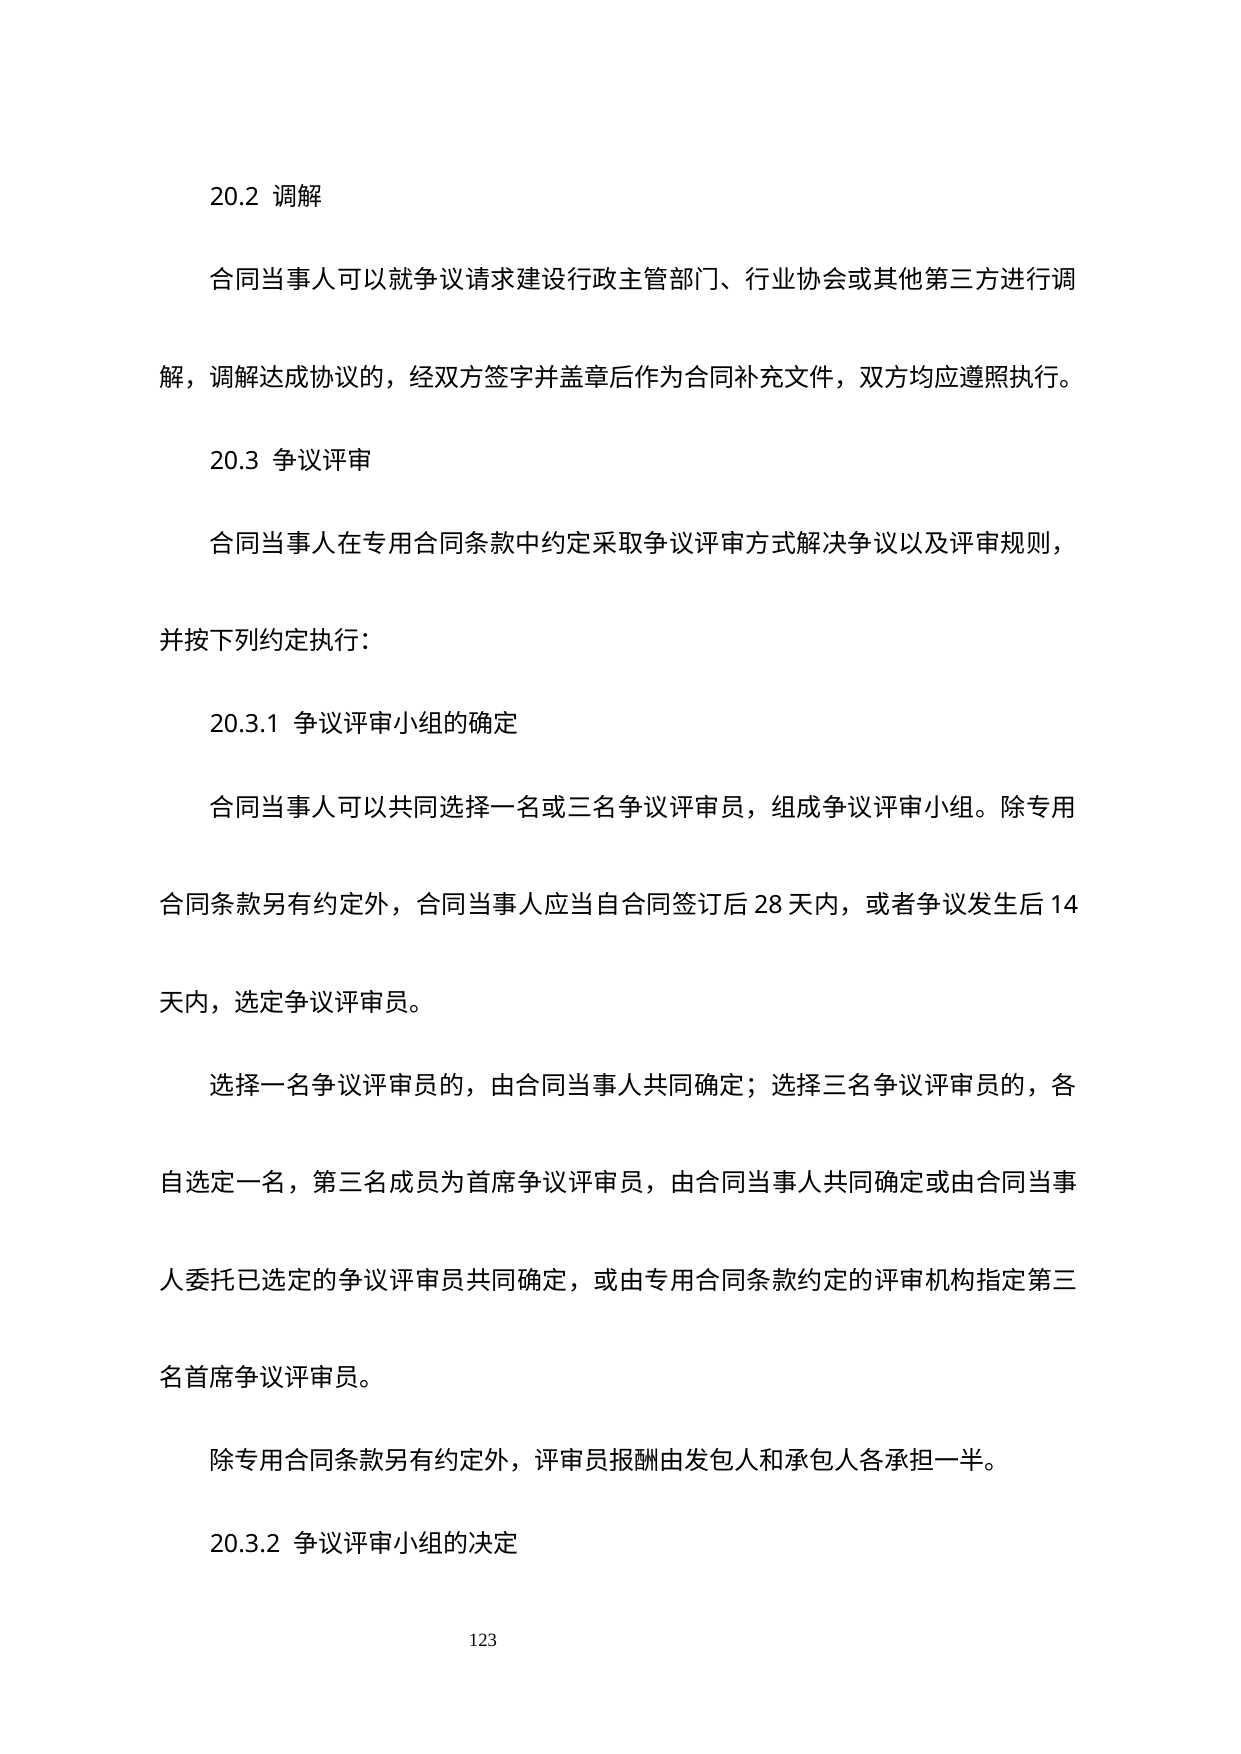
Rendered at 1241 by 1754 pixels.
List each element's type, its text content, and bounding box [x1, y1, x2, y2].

text 合同当事人可以共同选择一名或三名争议评审员，组成争议评审小组。除专用合同条款另有约定外，合同当事人应当自合同签订后28天内，或者争议发生后14天内，选定争议评审员。 [159, 773, 1078, 1033]
text 合同当事人在专用合同条款中约定采取争议评审方式解决争议以及评审规则，并按下列约定执行： [159, 509, 1078, 671]
text 20.3.2 争议评审小组的决定 [159, 1509, 1078, 1574]
text 20.3 争议评审 [159, 426, 1078, 491]
text 20.3.1 争议评审小组的确定 [159, 689, 1078, 754]
text 合同当事人可以就争议请求建设行政主管部门、行业协会或其他第三方进行调解，调解达成协议的，经双方签字并盖章后作为合同补充文件，双方均应遵照执行。 [159, 245, 1078, 408]
text 除专用合同条款另有约定外，评审员报酬由发包人和承包人各承担一半。 [159, 1426, 1078, 1491]
text 20.2 调解 [159, 162, 1078, 227]
text 选择一名争议评审员的，由合同当事人共同确定；选择三名争议评审员的，各自选定一名，第三名成员为首席争议评审员，由合同当事人共同确定或由合同当事人委托已选定的争议评审员共同确定，或由专用合同条款约定的评审机构指定第三名首席争议评审员。 [159, 1051, 1078, 1408]
